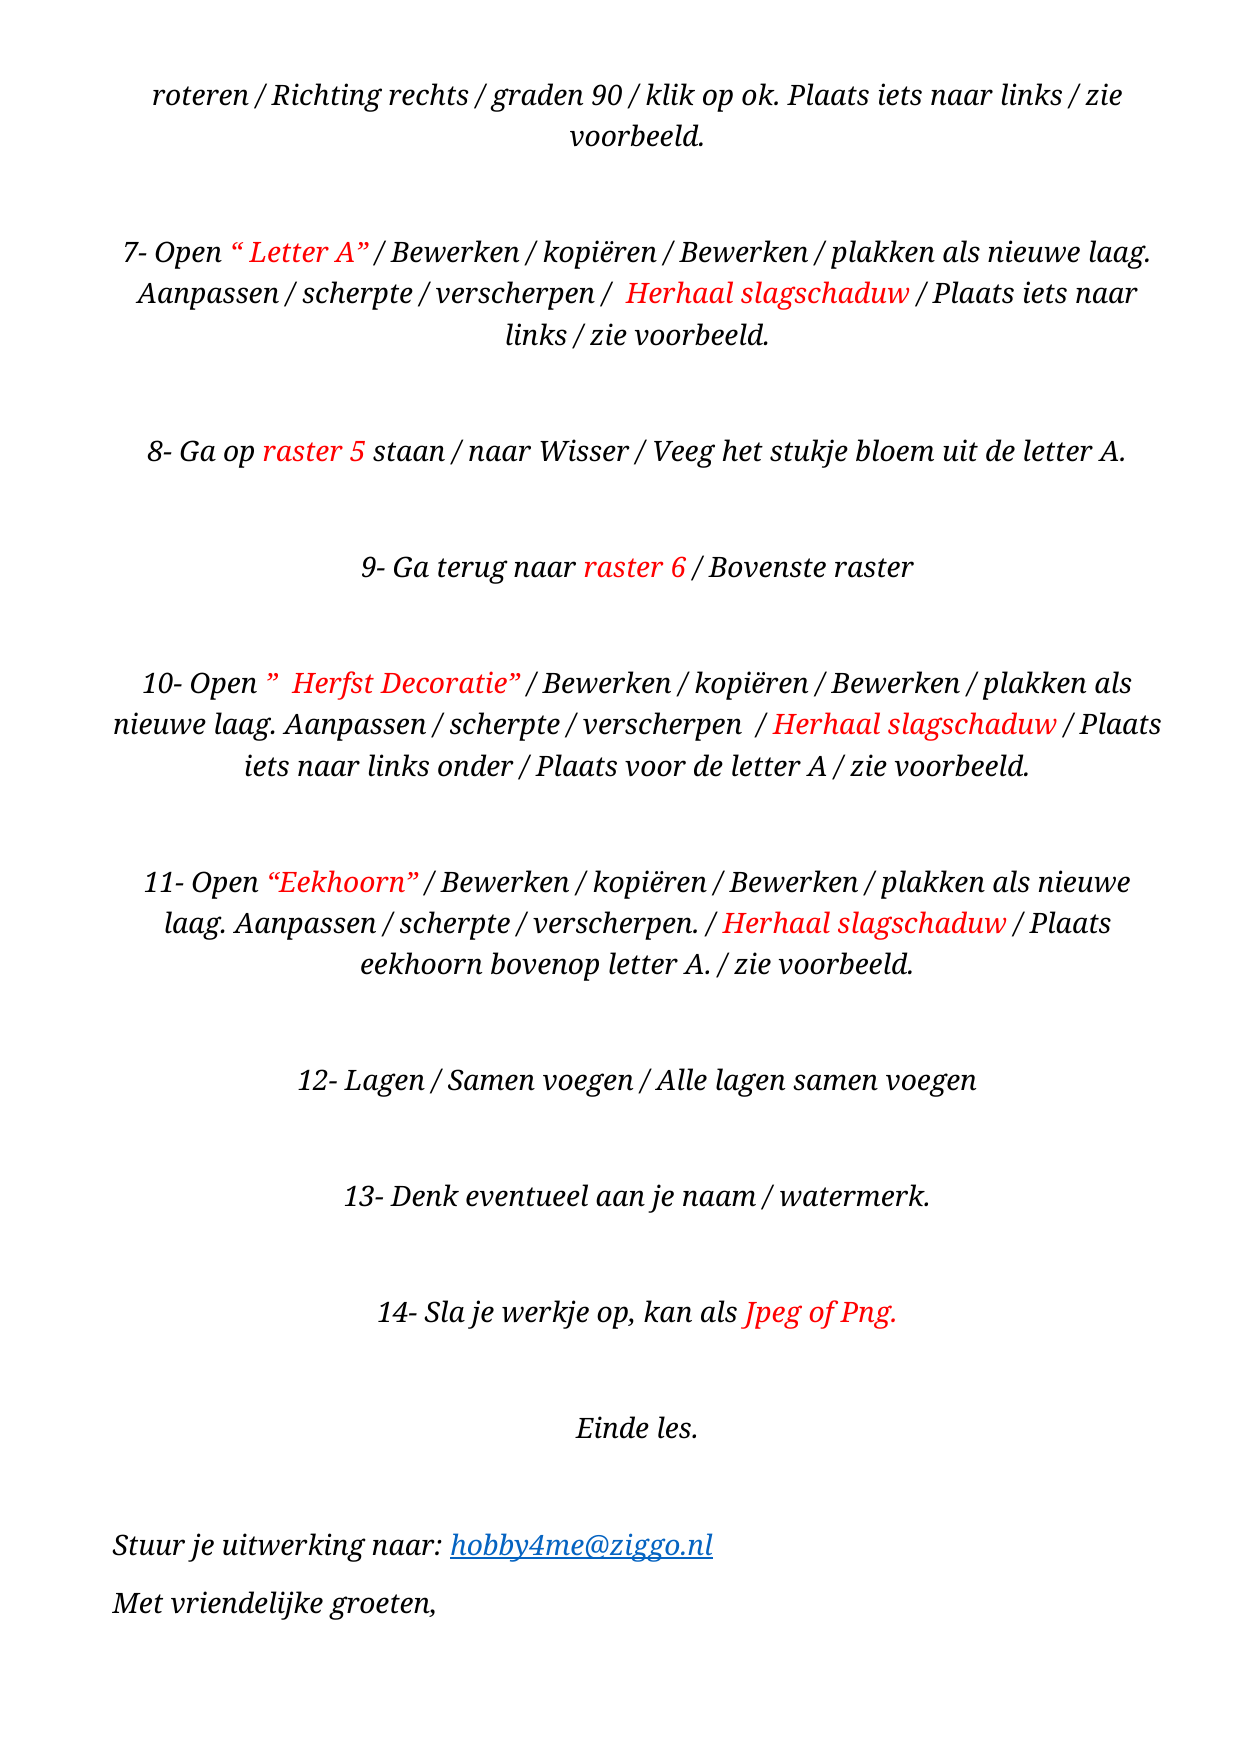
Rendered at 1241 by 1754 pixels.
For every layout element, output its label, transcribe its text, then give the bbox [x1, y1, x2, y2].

text 7- Open “ Letter A” / Bewerken / kopiëren / Bewerken / plakken als nieuwe laag. Aanpassen / scherpte / verscherpen / Herhaal slagschaduw / Plaats iets naar links / zie voorbeeld. [112, 232, 1165, 353]
text Met vriendelijke groeten, [112, 1583, 1165, 1621]
text 12- Lagen / Samen voegen / Alle lagen samen voegen [112, 1061, 1165, 1099]
text 14- Sla je werkje op, kan als Jpeg of Png. [112, 1293, 1165, 1331]
text 11- Open “Eekhoorn” / Bewerken / kopiëren / Bewerken / plakken als nieuwe laag. Aanpassen / scherpte / verscherpen. / Herhaal slagschaduw / Plaats eekhoorn bovenop letter A. / zie voorbeeld. [112, 862, 1165, 983]
text 9- Ga terug naar raster 6 / Bovenste raster [112, 547, 1165, 586]
text Einde les. [112, 1409, 1165, 1447]
text 10- Open ” Herfst Decoratie” / Bewerken / kopiëren / Bewerken / plakken als nieuwe laag. Aanpassen / scherpte / verscherpen / Herhaal slagschaduw / Plaats iets naar links onder / Plaats voor de letter A / zie voorbeeld. [112, 663, 1165, 784]
text 13- Denk eventueel aan je naam / watermerk. [112, 1177, 1165, 1215]
text 8- Ga op raster 5 staan / naar Wisser / Veeg het stukje bloem uit de letter A. [112, 431, 1165, 469]
text Stuur je uitwerking naar: hobby4me@ziggo.nl [112, 1525, 1165, 1563]
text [112, 75, 1165, 155]
